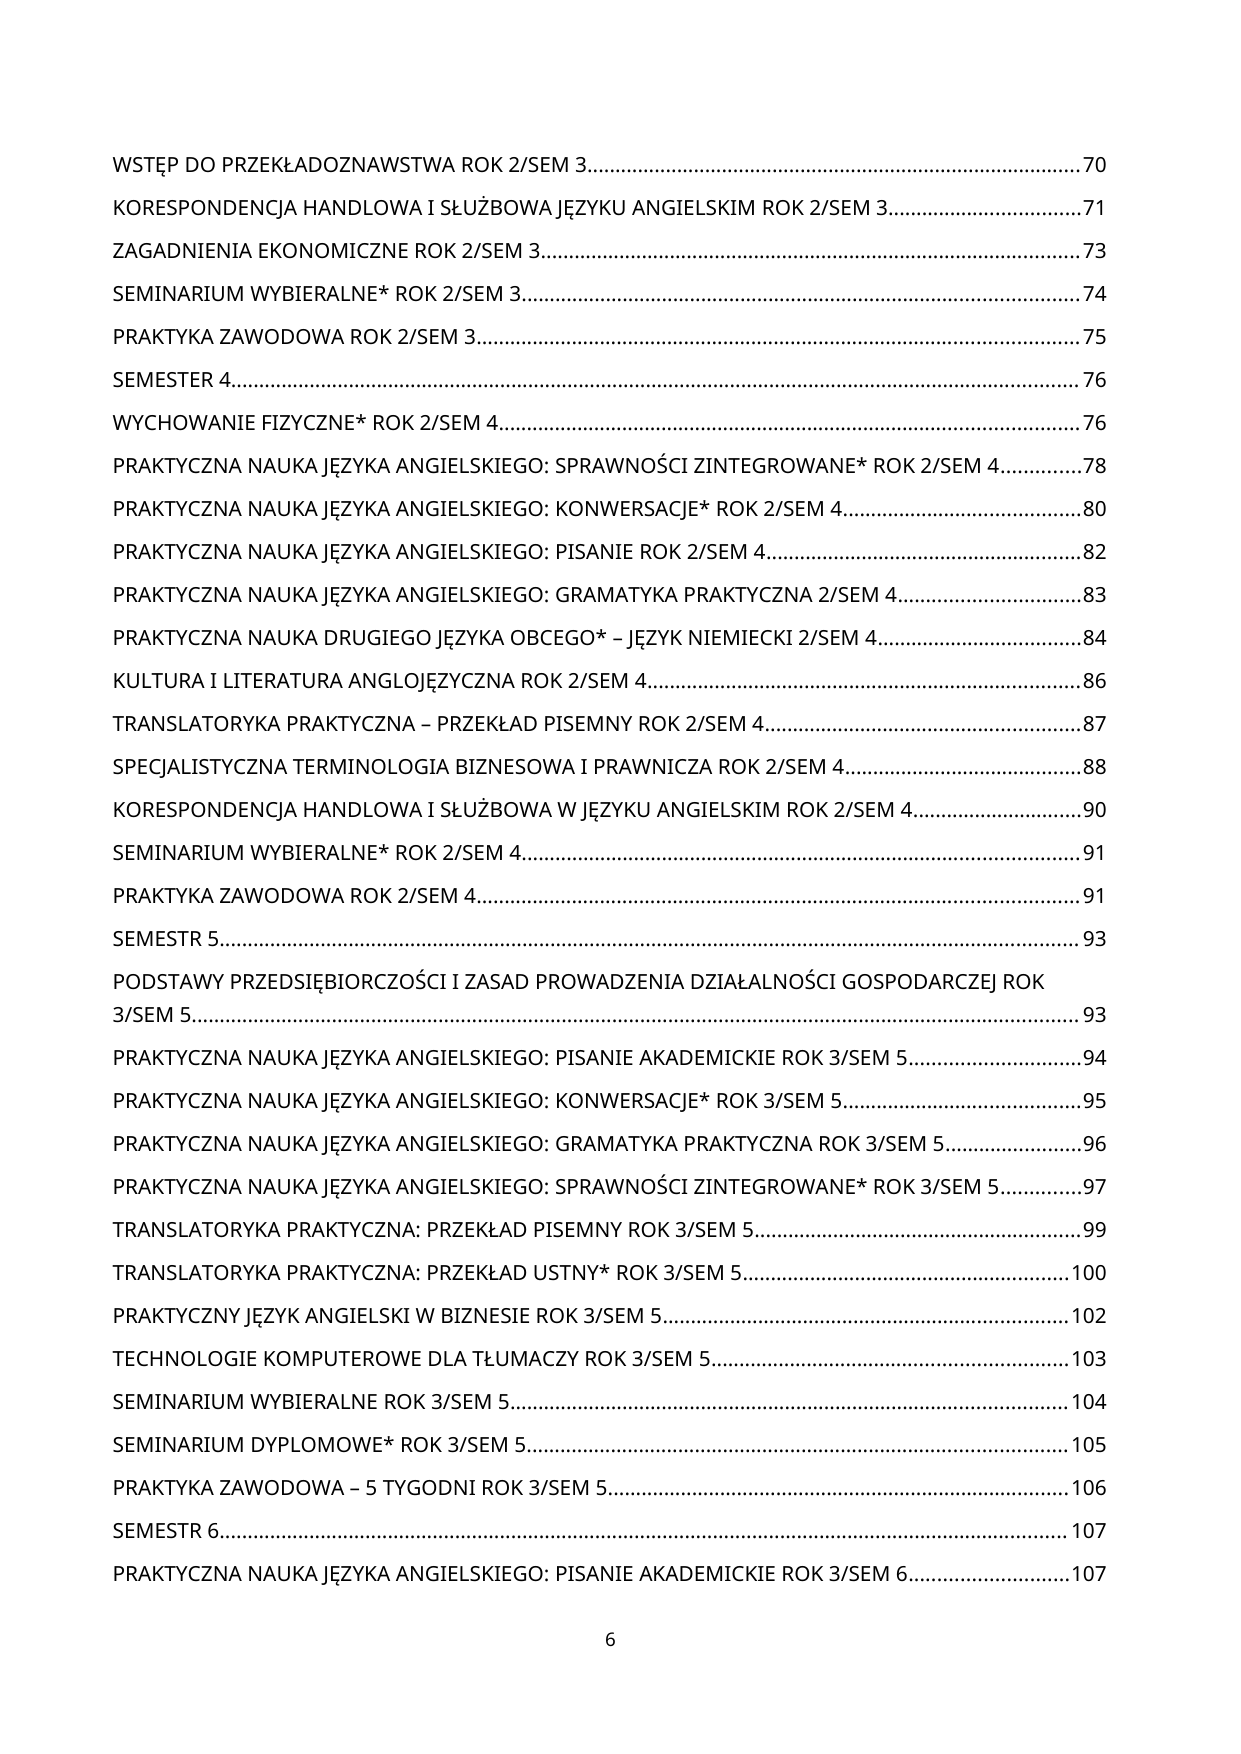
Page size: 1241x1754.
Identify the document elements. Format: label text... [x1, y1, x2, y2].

text PRAKTYCZNA NAUKA JĘZYKA ANGIELSKIEGO: SPRAWNOŚCI ZINTEGROWANE* ROK 2/SEM 4 78 [112, 451, 1107, 479]
text SEMINARIUM WYBIERALNE* ROK 2/SEM 4 91 [112, 838, 1107, 867]
text KULTURA I LITERATURA ANGLOJĘZYCZNA ROK 2/SEM 4 86 [112, 666, 1107, 695]
text PRAKTYCZNA NAUKA JĘZYKA ANGIELSKIEGO: PISANIE AKADEMICKIE ROK 3/SEM 6 107 [112, 1559, 1107, 1588]
text SPECJALISTYCZNA TERMINOLOGIA BIZNESOWA I PRAWNICZA ROK 2/SEM 4 88 [112, 752, 1107, 781]
text TECHNOLOGIE KOMPUTEROWE DLA TŁUMACZY ROK 3/SEM 5 103 [112, 1344, 1107, 1373]
text PRAKTYKA ZAWODOWA ROK 2/SEM 4 91 [112, 881, 1107, 910]
text WSTĘP DO PRZEKŁADOZNAWSTWA ROK 2/SEM 3 70 [112, 150, 1107, 178]
text TRANSLATORYKA PRAKTYCZNA: PRZEKŁAD USTNY* ROK 3/SEM 5 100 [112, 1258, 1107, 1287]
text PRAKTYCZNA NAUKA JĘZYKA ANGIELSKIEGO: PISANIE ROK 2/SEM 4 82 [112, 537, 1107, 566]
text PRAKTYCZNA NAUKA JĘZYKA ANGIELSKIEGO: GRAMATYKA PRAKTYCZNA ROK 3/SEM 5 96 [112, 1129, 1107, 1157]
text PRAKTYCZNY JĘZYK ANGIELSKI W BIZNESIE ROK 3/SEM 5 102 [112, 1301, 1107, 1329]
text SEMESTER 4 76 [112, 365, 1107, 393]
text PRAKTYCZNA NAUKA JĘZYKA ANGIELSKIEGO: SPRAWNOŚCI ZINTEGROWANE* ROK 3/SEM 5 97 [112, 1172, 1107, 1201]
text SEMINARIUM DYPLOMOWE* ROK 3/SEM 5 105 [112, 1430, 1107, 1459]
text PRAKTYCZNA NAUKA JĘZYKA ANGIELSKIEGO: KONWERSACJE* ROK 3/SEM 5 95 [112, 1086, 1107, 1114]
text KORESPONDENCJA HANDLOWA I SŁUŻBOWA W JĘZYKU ANGIELSKIM ROK 2/SEM 4 90 [112, 795, 1107, 824]
text PRAKTYCZNA NAUKA DRUGIEGO JĘZYKA OBCEGO* – JĘZYK NIEMIECKI 2/SEM 4 84 [112, 623, 1107, 652]
text PRAKTYCZNA NAUKA JĘZYKA ANGIELSKIEGO: PISANIE AKADEMICKIE ROK 3/SEM 5 94 [112, 1043, 1107, 1071]
text SEMESTR 5 93 [112, 924, 1107, 953]
text KORESPONDENCJA HANDLOWA I SŁUŻBOWA JĘZYKU ANGIELSKIM ROK 2/SEM 3 71 [112, 193, 1107, 221]
text WYCHOWANIE FIZYCZNE* ROK 2/SEM 4 76 [112, 408, 1107, 437]
text PRAKTYKA ZAWODOWA ROK 2/SEM 3 75 [112, 322, 1107, 351]
text SEMINARIUM WYBIERALNE* ROK 2/SEM 3 74 [112, 279, 1107, 307]
text TRANSLATORYKA PRAKTYCZNA: PRZEKŁAD PISEMNY ROK 3/SEM 5 99 [112, 1215, 1107, 1243]
text ZAGADNIENIA EKONOMICZNE ROK 2/SEM 3 73 [112, 236, 1107, 264]
text PODSTAWY PRZEDSIĘBIORCZOŚCI I ZASAD PROWADZENIA DZIAŁALNOŚCI GOSPODARCZEJ ROK 3/SEM 5 93 [112, 967, 1107, 1028]
text PRAKTYCZNA NAUKA JĘZYKA ANGIELSKIEGO: KONWERSACJE* ROK 2/SEM 4 80 [112, 494, 1107, 523]
text PRAKTYCZNA NAUKA JĘZYKA ANGIELSKIEGO: GRAMATYKA PRAKTYCZNA 2/SEM 4 83 [112, 580, 1107, 609]
text PRAKTYKA ZAWODOWA – 5 TYGODNI ROK 3/SEM 5 106 [112, 1473, 1107, 1502]
text SEMESTR 6 107 [112, 1516, 1107, 1545]
text TRANSLATORYKA PRAKTYCZNA – PRZEKŁAD PISEMNY ROK 2/SEM 4 87 [112, 709, 1107, 738]
text SEMINARIUM WYBIERALNE ROK 3/SEM 5 104 [112, 1387, 1107, 1416]
